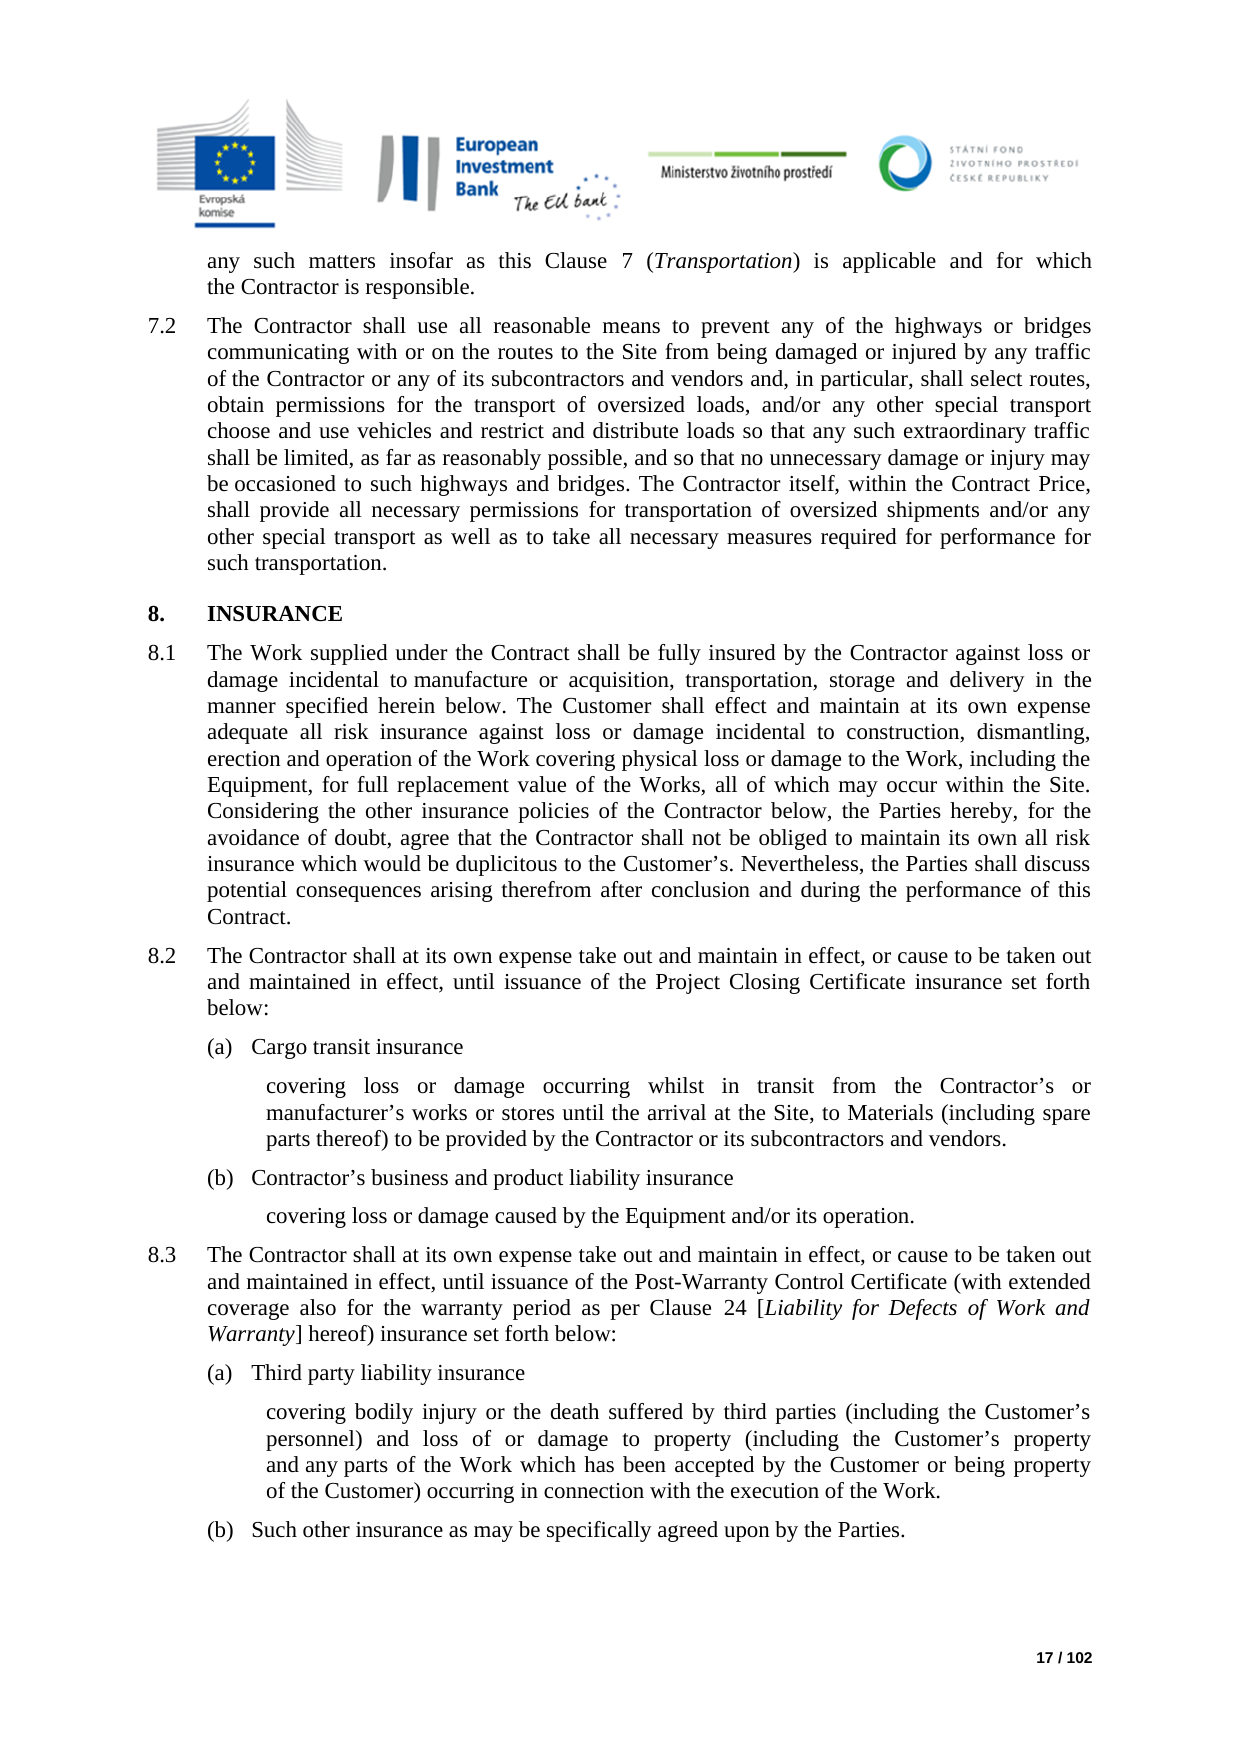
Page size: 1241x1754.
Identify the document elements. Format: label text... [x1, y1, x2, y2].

text Third party liability insurance [207, 1359, 1092, 1386]
text Cargo transit insurance [207, 1033, 1092, 1060]
text covering loss or damage caused by the Equipment and/or its operation. [266, 1203, 1092, 1229]
picture [147, 87, 1093, 235]
text Contractor’s business and product liability insurance [207, 1164, 1092, 1190]
text covering bodily injury or the death suffered by third parties (including the Customer’s personnel) and loss of or damage to property (including the Customer’s property and any parts of the Work which has been accepted by the Customer or being property of the Customer) occurring in connection with the execution of the Work. [266, 1398, 1092, 1504]
text covering loss or damage occurring whilst in transit from the Contractor’s or manufacturer’s works or stores until the arrival at the Site, to Materials (including spare parts thereof) to be provided by the Contractor or its subcontractors and vendors. [266, 1072, 1092, 1151]
text The Contractor shall at its own expense take out and maintain in effect, or cause to be taken out and maintained in effect, until issuance of the Post-Warranty Control Certificate (with extended coverage also for the warranty period as per Clause 24 [Liability for Defects of Work and Warranty] hereof) insurance set forth below: [148, 1241, 1092, 1347]
text The Contractor shall use all reasonable means to prevent any of the highways or bridges communicating with or on the routes to the Site from being damaged or injured by any traffic of the Contractor or any of its subcontractors and vendors and, in particular, shall select routes, obtain permissions for the transport of oversized loads, and/or any other special transport choose and use vehicles and restrict and distribute loads so that any such extraordinary traffic shall be limited, as far as reasonably possible, and so that no unnecessary damage or injury may be occasioned to such highways and bridges. The Contractor itself, within the Contract Price, shall provide all necessary permissions for transportation of oversized shipments and/or any other special transport as well as to take all necessary measures required for performance for such transportation. [148, 312, 1092, 576]
text Such other insurance as may be specifically agreed upon by the Parties. [207, 1516, 1092, 1542]
text INSURANCE [148, 601, 1092, 627]
text The Contractor shall at its own expense take out and maintain in effect, or cause to be taken out and maintained in effect, until issuance of the Project Closing Certificate insurance set forth below: [148, 942, 1092, 1021]
text The Work supplied under the Contract shall be fully insured by the Contractor against loss or damage incidental to manufacture or acquisition, transportation, storage and delivery in the manner specified herein below. The Customer shall effect and maintain at its own expense adequate all risk insurance against loss or damage incidental to construction, dismantling, erection and operation of the Work covering physical loss or damage to the Work, including the Equipment, for full replacement value of the Works, all of which may occur within the Site. Considering the other insurance policies of the Contractor below, the Parties hereby, for the avoidance of doubt, agree that the Contractor shall not be obliged to maintain its own all risk insurance which would be duplicitous to the Customer’s. Nevertheless, the Parties shall discuss potential consequences arising therefrom after conclusion and during the performance of this Contract. [148, 639, 1092, 929]
